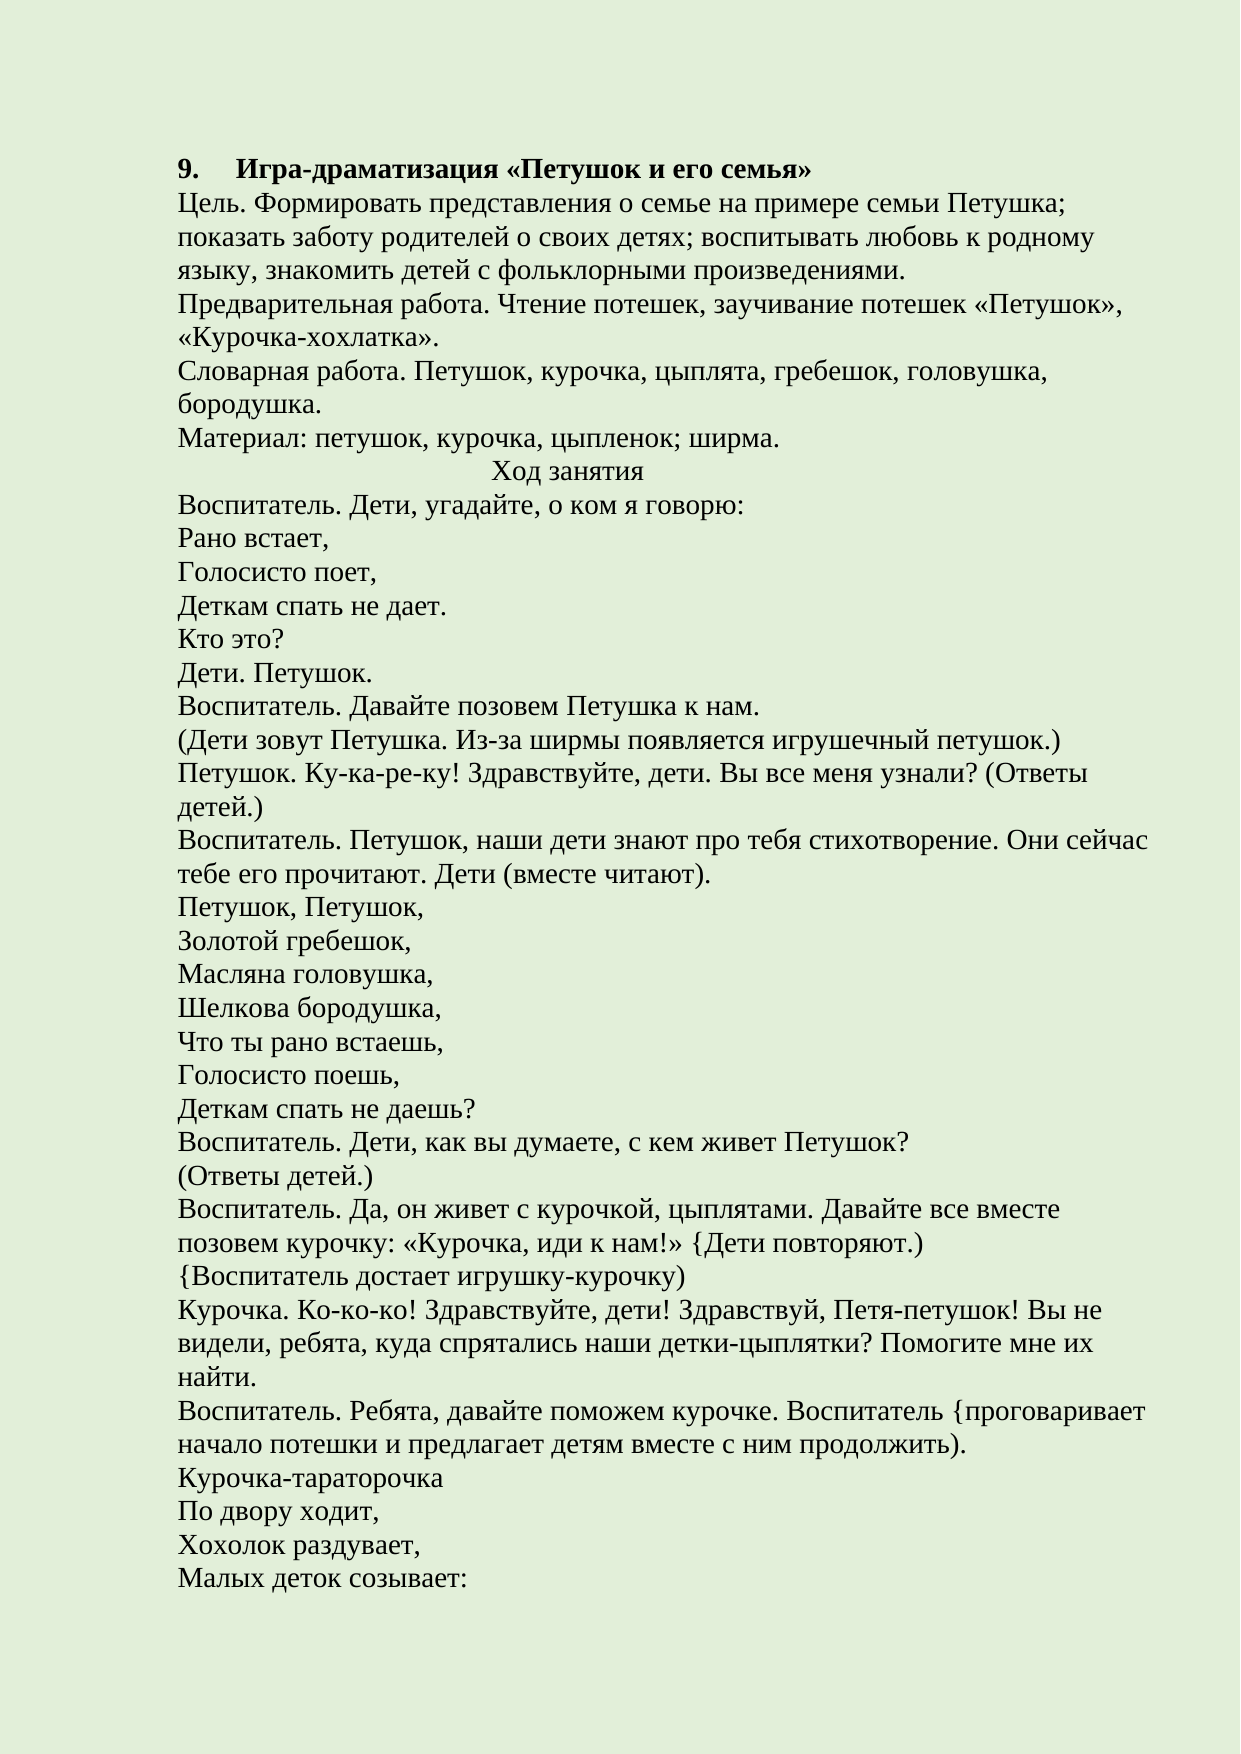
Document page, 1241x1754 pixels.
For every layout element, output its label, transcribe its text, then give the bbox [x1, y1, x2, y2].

text Масляна головушка, [177, 957, 1152, 990]
text Деткам спать не дает. [177, 588, 1152, 621]
text По двору ходит, [177, 1493, 1152, 1527]
text Курочка-тараторочка [177, 1460, 1152, 1493]
text Петушок. Ку-ка-ре-ку! Здравствуйте, дети. Вы все меня узнали? (Ответы детей.) [177, 755, 1152, 822]
text начало потешки и предлагает детям вместе с ним продолжить). [177, 1426, 1152, 1460]
text Деткам спать не даешь? [177, 1091, 1152, 1124]
text Воспитатель. Да, он живет с курочкой, цыплятами. Давайте все вместе позовем курочку: «Курочка, иди к нам!» {Дети повторяют.) [177, 1191, 1152, 1258]
text Материал: петушок, курочка, цыпленок; ширма. [177, 420, 1152, 453]
text Голосисто поет, [177, 554, 1152, 588]
text Воспитатель. Дети, как вы думаете, с кем живет Петушок? [177, 1124, 1152, 1158]
text Кто это? [177, 621, 1152, 655]
text Шелкова бородушка, [177, 990, 1152, 1024]
text Голосисто поешь, [177, 1057, 1152, 1091]
text 9. Игра-драматизация «Петушок и его семья» [177, 152, 1152, 185]
text Воспитатель. Ребята, давайте поможем курочке. Воспитатель {проговаривает [177, 1393, 1152, 1426]
text Воспитатель. Петушок, наши дети знают про тебя стихотворение. Они сейчас тебе его прочитают. Дети (вместе читают). [177, 822, 1152, 889]
text Рано встает, [177, 521, 1152, 554]
text Дети. Петушок. [177, 655, 1152, 688]
text Воспитатель. Дети, угадайте, о ком я говорю: [177, 487, 1152, 521]
text Словарная работа. Петушок, курочка, цыплята, гребешок, головушка, бородушка. [177, 353, 1152, 420]
text (Дети зовут Петушка. Из-за ширмы появляется игрушечный петушок.) [177, 722, 1152, 755]
text (Ответы детей.) [177, 1158, 1152, 1191]
text Малых деток созывает: [177, 1560, 1152, 1594]
text Воспитатель. Давайте позовем Петушка к нам. [177, 688, 1152, 722]
text Предварительная работа. Чтение потешек, заучивание потешек «Петушок», «Курочка-хохлатка». [177, 286, 1152, 353]
text Курочка. Ко-ко-ко! Здравствуйте, дети! Здравствуй, Петя-петушок! Вы не видели, ребята, куда спрятались наши детки-цыплятки? Помогите мне их найти. [177, 1292, 1152, 1393]
text Ход занятия [177, 453, 1152, 487]
text Петушок, Петушок, [177, 889, 1152, 923]
text Что ты рано встаешь, [177, 1024, 1152, 1057]
text {Воспитатель достает игрушку-курочку) [177, 1258, 1152, 1292]
text Золотой гребешок, [177, 923, 1152, 957]
text Цель. Формировать представления о семье на примере семьи Петушка; показать заботу родителей о своих детях; воспитывать любовь к родному языку, знакомить детей с фольклорными произведениями. [177, 185, 1152, 286]
text Хохолок раздувает, [177, 1527, 1152, 1560]
